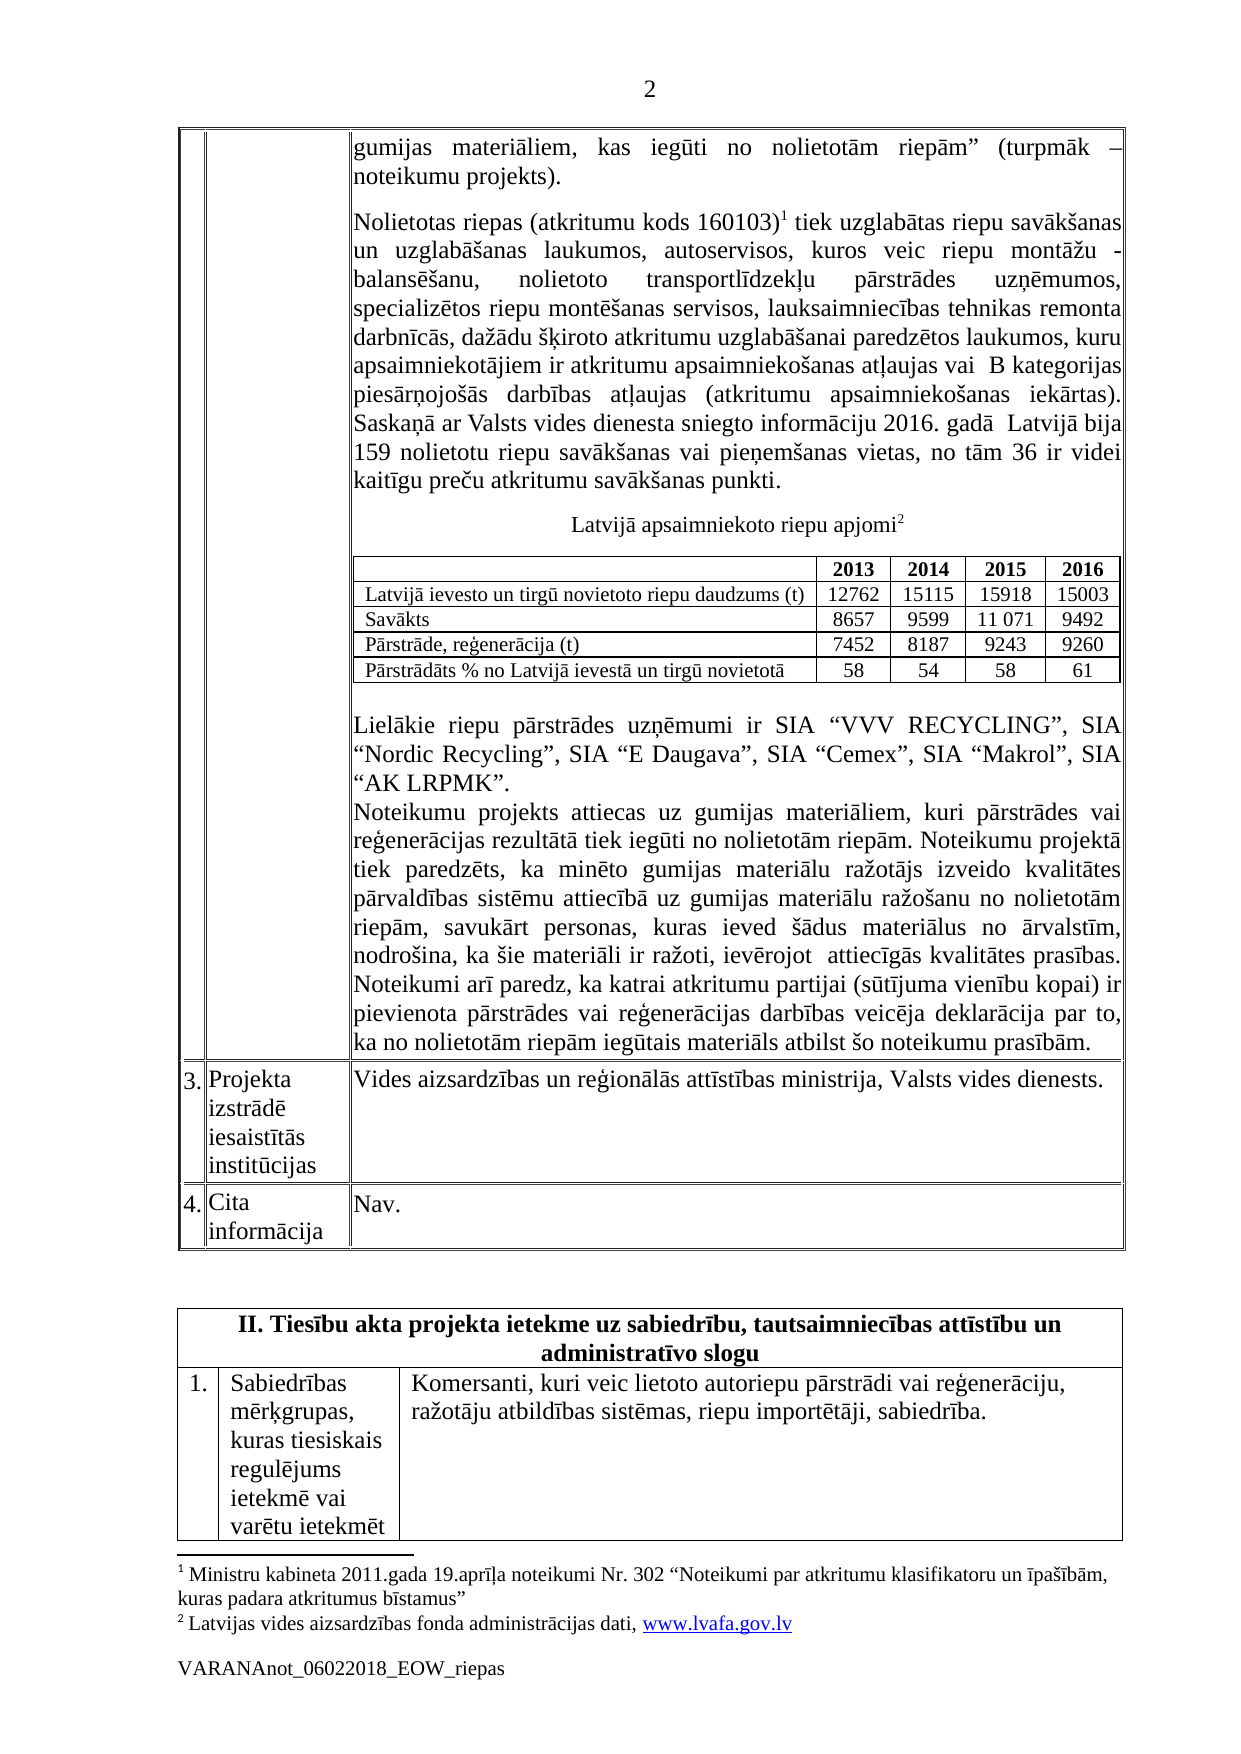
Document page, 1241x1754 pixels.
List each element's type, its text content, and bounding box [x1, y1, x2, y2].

table_header II. Tiesību akta projekta ietekme uz sabiedrību, tautsaimniecības attīstību un administratīvo slogu [178, 1309, 1122, 1367]
table_cell 1. [178, 1368, 218, 1540]
table_cell Komersanti, kuri veic lietoto autoriepu pārstrādi vai reģenerāciju, ražotāju atbildības sistēmas, riepu importētāji, sabiedrība. [400, 1368, 1122, 1540]
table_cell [206, 130, 351, 1058]
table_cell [351, 130, 1123, 1058]
table_cell Sabiedrības mērķgrupas, kuras tiesiskais regulējums ietekmē vai varētu ietekmēt [219, 1368, 399, 1540]
table_cell Cita informācija [206, 1185, 351, 1247]
table_cell 4. [180, 1182, 206, 1247]
table_cell Vides aizsardzības un reģionālās attīstības ministrija, Valsts vides dienests. [352, 1059, 1123, 1182]
table_cell Nav. [351, 1182, 1124, 1247]
table_cell 2. [181, 130, 206, 1058]
table_cell Projekta izstrādē iesaistītās institūcijas [207, 1062, 349, 1182]
table_cell 3. [181, 1059, 204, 1182]
